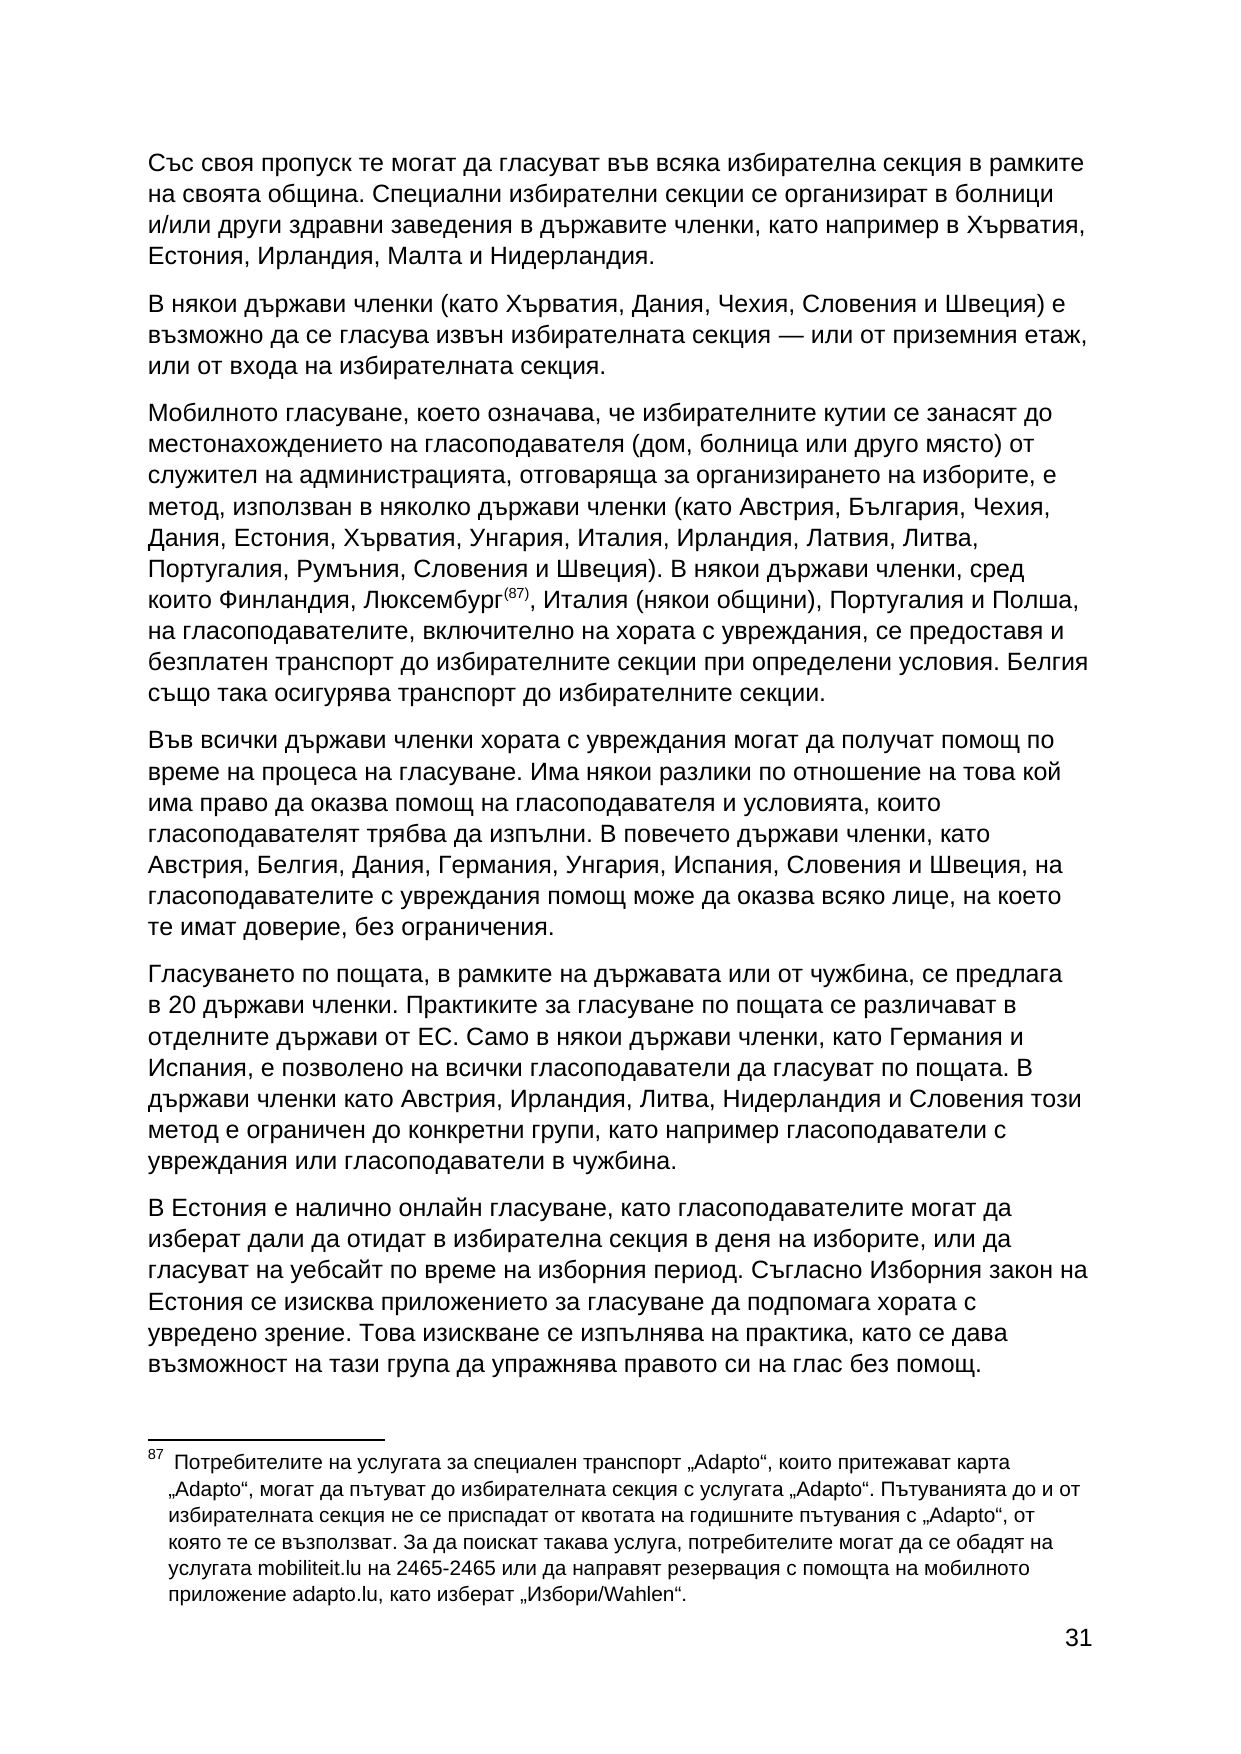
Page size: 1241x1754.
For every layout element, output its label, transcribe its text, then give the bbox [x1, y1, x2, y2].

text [148, 148, 1092, 269]
text В някои държави членки (като Хърватия, Дания, Чехия, Словения и Швеция) е възможно да се гласува извън избирателната секция ― или от приземния етаж, или от входа на избирателната секция. [148, 288, 1092, 379]
text Във всички държави членки хората с увреждания могат да получат помощ по време на процеса на гласуване. Има някои разлики по отношение на това кой има право да оказва помощ на гласоподавателя и условията, които гласоподавателят трябва да изпълни. В повечето държави членки, като Австрия, Белгия, Дания, Германия, Унгария, Испания, Словения и Швеция, на гласоподавателите с увреждания помощ може да оказва всяко лице, на което те имат доверие, без ограничения. [148, 725, 1092, 940]
text Гласуването по пощата, в рамките на държавата или от чужбина, се предлага в 20 държави членки. Практиките за гласуване по пощата се различават в отделните държави от ЕС. Само в някои държави членки, като Германия и Испания, е позволено на всички гласоподаватели да гласуват по пощата. В държави членки като Австрия, Ирландия, Литва, Нидерландия и Словения този метод е ограничен до конкретни групи, като например гласоподаватели с увреждания или гласоподаватели в чужбина. [148, 959, 1092, 1174]
text В Естония е налично онлайн гласуване, като гласоподавателите могат да изберат дали да отидат в избирателна секция в деня на изборите, или да гласуват на уебсайт по време на изборния период. Съгласно Изборния закон на Естония се изисква приложението за гласуване да подпомага хората с увредено зрение. Това изискване се изпълнява на практика, като се дава възможност на тази група да упражнява правото си на глас без помощ. [148, 1193, 1092, 1377]
text Мобилното гласуване, което означава, че избирателните кутии се занасят до местонахождението на гласоподавателя (дом, болница или друго място) от служител на администрацията, отговаряща за организирането на изборите, е метод, използван в няколко държави членки (като Австрия, България, Чехия, Дания, Естония, Хърватия, Унгария, Италия, Ирландия, Латвия, Литва, Португалия, Румъния, Словения и Швеция). В някои държави членки, сред които Финландия, Люксембург(), Италия (някои общини), Португалия и Полша, на гласоподавателите, включително на хората с увреждания, се предоставя и безплатен транспорт до избирателните секции при определени условия. Белгия също така осигурява транспорт до избирателните секции. [148, 398, 1092, 706]
